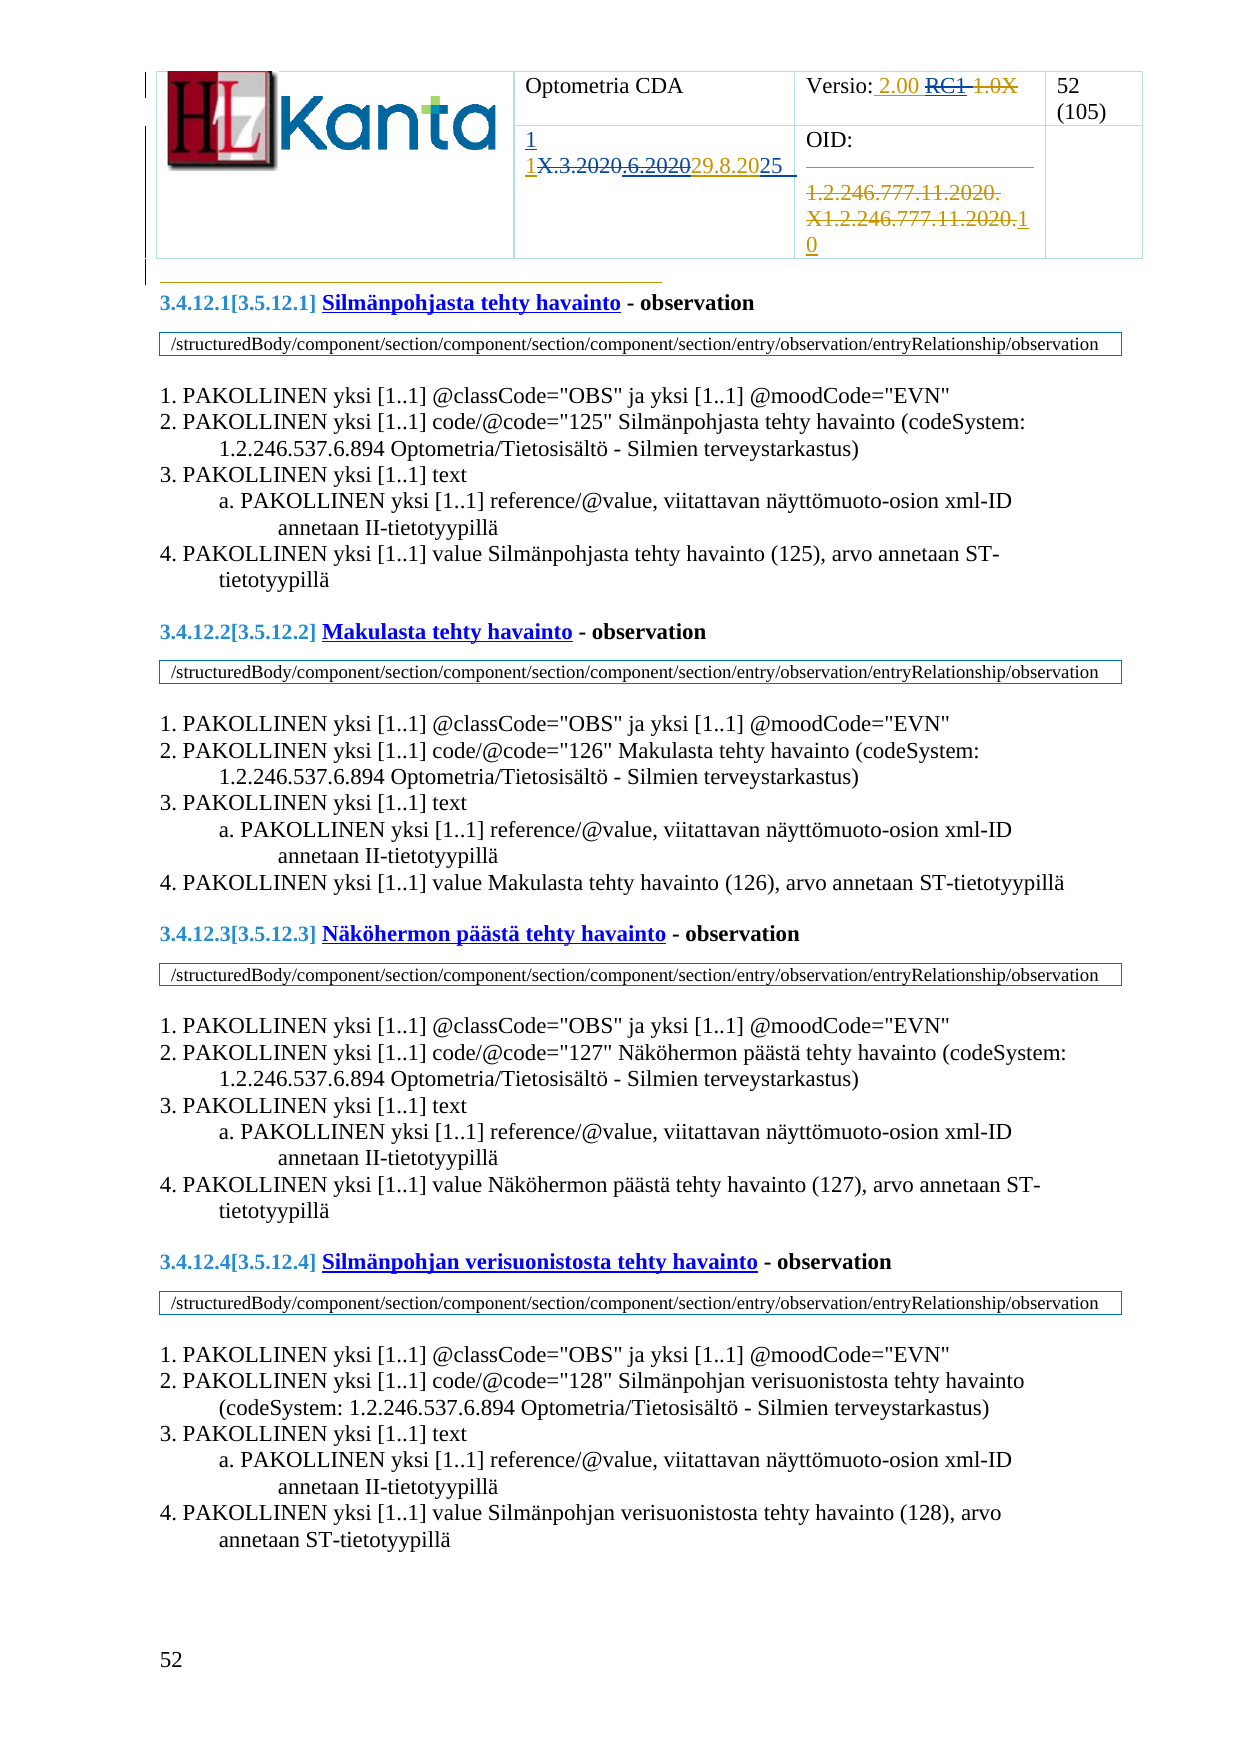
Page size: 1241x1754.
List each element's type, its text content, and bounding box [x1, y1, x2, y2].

text 3. PAKOLLINEN yksi [1..1] text [159, 1092, 1081, 1118]
text 4. PAKOLLINEN yksi [1..1] value Makulasta tehty havainto (126), arvo annetaan ST-tietotyypillä [159, 868, 1081, 895]
text 4. PAKOLLINEN yksi [1..1] value Silmänpohjan verisuonistosta tehty havainto (128), arvo annetaan ST-tietotyypillä [159, 1499, 1081, 1552]
text 4. PAKOLLINEN yksi [1..1] value Näköhermon päästä tehty havainto (127), arvo annetaan ST-tietotyypillä [159, 1171, 1081, 1223]
text 1. PAKOLLINEN yksi [1..1] @classCode="OBS" ja yksi [1..1] @moodCode="EVN" [159, 710, 1081, 737]
text 1. PAKOLLINEN yksi [1..1] @classCode="OBS" ja yksi [1..1] @moodCode="EVN" [159, 382, 1081, 408]
text a. PAKOLLINEN yksi [1..1] reference/@value, viitattavan näyttömuoto-osion xml-ID annetaan II-tietotyypillä [218, 1118, 1081, 1171]
text a. PAKOLLINEN yksi [1..1] reference/@value, viitattavan näyttömuoto-osion xml-ID annetaan II-tietotyypillä [218, 487, 1081, 540]
picture [167, 71, 279, 171]
subtitle Silmänpohjasta tehty havainto - observation [159, 289, 1081, 316]
text 2. PAKOLLINEN yksi [1..1] code/@code="128" Silmänpohjan verisuonistosta tehty havainto (codeSystem: 1.2.246.537.6.894 Optometria/Tietosisältö - Silmien terveystarkastus) [159, 1367, 1081, 1420]
text 3. PAKOLLINEN yksi [1..1] text [159, 461, 1081, 487]
subtitle Silmänpohjan verisuonistosta tehty havainto - observation [159, 1248, 1081, 1275]
text a. PAKOLLINEN yksi [1..1] reference/@value, viitattavan näyttömuoto-osion xml-ID annetaan II-tietotyypillä [218, 1447, 1081, 1499]
text 4. PAKOLLINEN yksi [1..1] value Silmänpohjasta tehty havainto (125), arvo annetaan ST-tietotyypillä [159, 540, 1081, 593]
text 2. PAKOLLINEN yksi [1..1] code/@code="125" Silmänpohjasta tehty havainto (codeSystem: 1.2.246.537.6.894 Optometria/Tietosisältö - Silmien terveystarkastus) [159, 408, 1081, 461]
text 1. PAKOLLINEN yksi [1..1] @classCode="OBS" ja yksi [1..1] @moodCode="EVN" [159, 1341, 1081, 1367]
table_header /structuredBody/component/section/component/section/component/section/entry/observation/entryRelationship/observation [160, 964, 1121, 985]
table_header /structuredBody/component/section/component/section/component/section/entry/observation/entryRelationship/observation [160, 1292, 1121, 1314]
subtitle Makulasta tehty havainto - observation [159, 618, 1081, 644]
subtitle Näköhermon päästä tehty havainto - observation [159, 920, 1081, 946]
text a. PAKOLLINEN yksi [1..1] reference/@value, viitattavan näyttömuoto-osion xml-ID annetaan II-tietotyypillä [218, 816, 1081, 868]
text 2. PAKOLLINEN yksi [1..1] code/@code="127" Näköhermon päästä tehty havainto (codeSystem: 1.2.246.537.6.894 Optometria/Tietosisältö - Silmien terveystarkastus) [159, 1039, 1081, 1092]
table_header /structuredBody/component/section/component/section/component/section/entry/observation/entryRelationship/observation [160, 333, 1121, 354]
text 3. PAKOLLINEN yksi [1..1] text [159, 789, 1081, 816]
text 1. PAKOLLINEN yksi [1..1] @classCode="OBS" ja yksi [1..1] @moodCode="EVN" [159, 1013, 1081, 1039]
table_header /structuredBody/component/section/component/section/component/section/entry/observation/entryRelationship/observation [160, 661, 1121, 683]
text 3. PAKOLLINEN yksi [1..1] text [159, 1420, 1081, 1447]
text 2. PAKOLLINEN yksi [1..1] code/@code="126" Makulasta tehty havainto (codeSystem: 1.2.246.537.6.894 Optometria/Tietosisältö - Silmien terveystarkastus) [159, 737, 1081, 789]
picture [281, 96, 496, 150]
